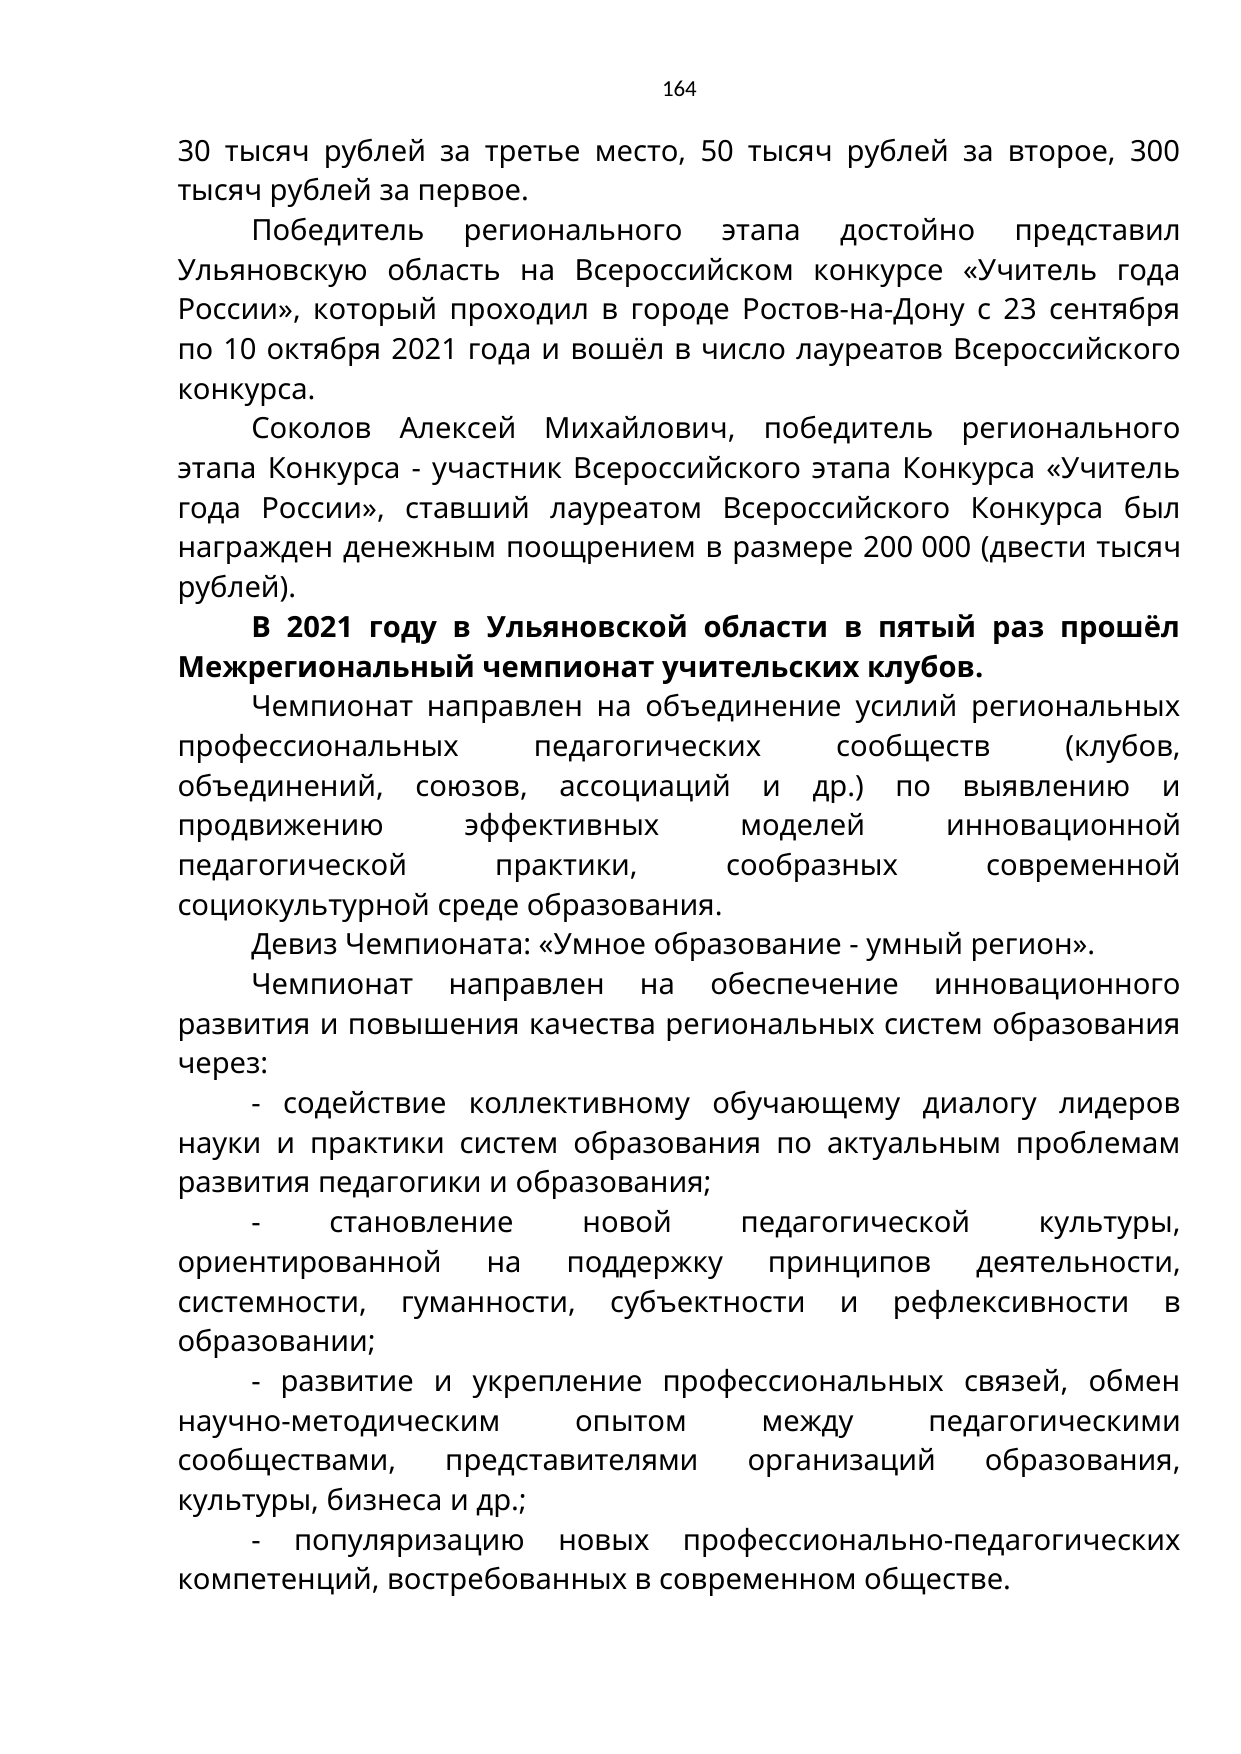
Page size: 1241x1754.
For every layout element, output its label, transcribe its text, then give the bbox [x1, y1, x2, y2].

text Чемпионат направлен на объединение усилий региональных профессиональных педагогических сообществ (клубов, объединений, союзов, ассоциаций и др.) по выявлению и продвижению эффективных моделей инновационной педагогической практики, сообразных современной социокультурной среде образования. [177, 686, 1181, 924]
text Чемпионат направлен на обеспечение инновационного развития и повышения качества региональных систем образования через: [177, 963, 1181, 1082]
text - развитие и укрепление профессиональных связей, обмен научно-методическим опытом между педагогическими сообществами, представителями организаций образования, культуры, бизнеса и др.; [177, 1360, 1181, 1519]
text Победитель регионального этапа достойно представил Ульяновскую область на Всероссийском конкурсе «Учитель года России», который проходил в городе Ростов-на-Дону с 23 сентября по 10 октября 2021 года и вошёл в число лауреатов Всероссийского конкурса. [177, 209, 1181, 408]
text Соколов Алексей Михайлович, победитель регионального этапа Конкурса - участник Всероссийского этапа Конкурса «Учитель года России», ставший лауреатом Всероссийского Конкурса был награжден денежным поощрением в размере 200 000 (двести тысяч рублей). [177, 408, 1181, 606]
text Девиз Чемпионата: «Умное образование - умный регион». [177, 924, 1181, 963]
text В 2021 году в Ульяновской области в пятый раз прошёл Межрегиональный чемпионат учительских клубов. [177, 606, 1181, 686]
text - популяризацию новых профессионально-педагогических компетенций, востребованных в современном обществе. [177, 1519, 1181, 1598]
text - становление новой педагогической культуры, ориентированной на поддержку принципов деятельности, системности, гуманности, субъектности и рефлексивности в образовании; [177, 1201, 1181, 1360]
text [177, 130, 1181, 209]
text - содействие коллективному обучающему диалогу лидеров науки и практики систем образования по актуальным проблемам развития педагогики и образования; [177, 1082, 1181, 1201]
